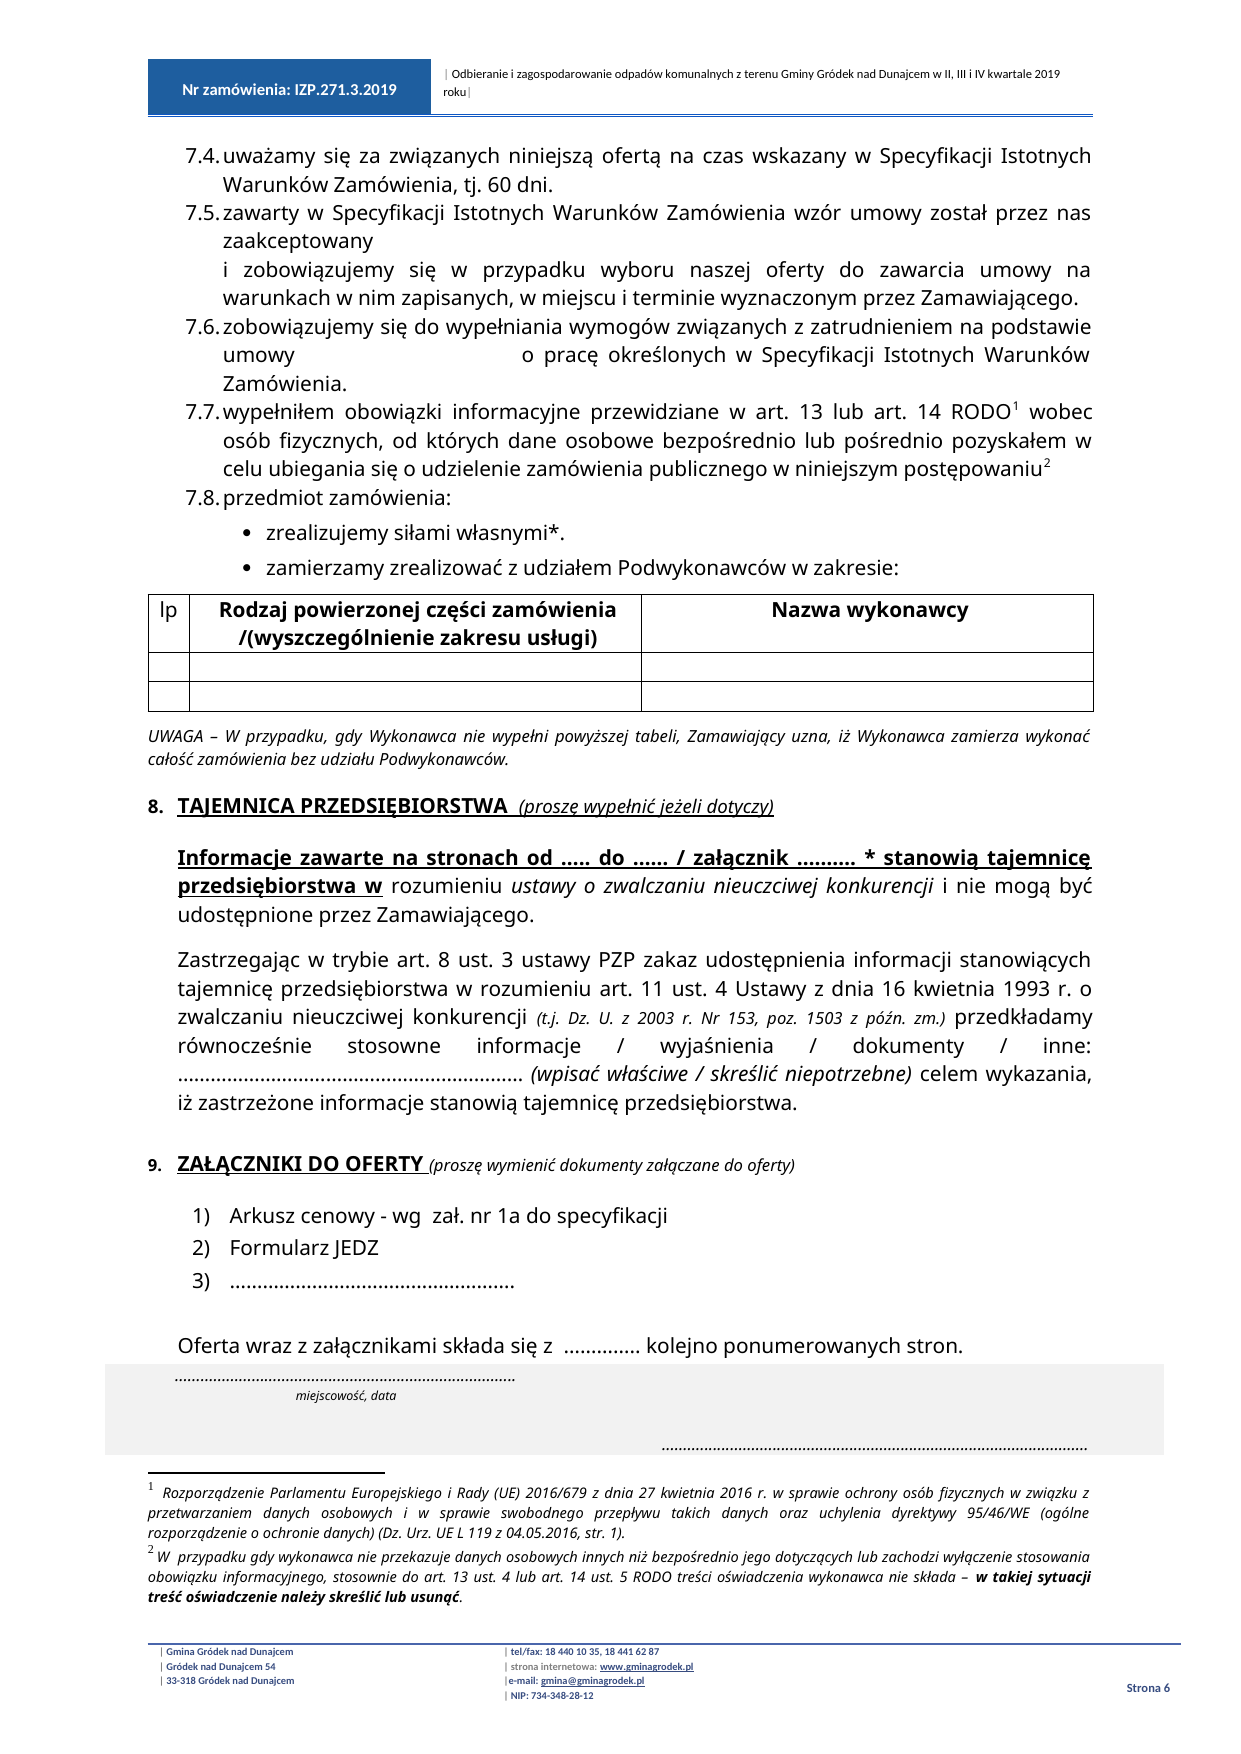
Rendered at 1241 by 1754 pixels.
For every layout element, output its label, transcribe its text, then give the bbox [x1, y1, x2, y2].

list ZAŁĄCZNIKI DO OFERTY (proszę wymienić dokumenty załączane do oferty) [148, 1149, 1093, 1177]
table_header Rodzaj powierzonej części zamówienia /(wyszczególnienie zakresu usługi) [190, 595, 641, 652]
list uważamy się za związanych niniejszą ofertą na czas wskazany w Specyfikacji Istotnych Warunków Zamówienia, tj. 60 dni. [185, 141, 1093, 198]
list zobowiązujemy się do wypełniania wymogów związanych z zatrudnieniem na podstawie umowy o pracę określonych w Specyfikacji Istotnych Warunków Zamówienia. [185, 312, 1093, 397]
table_cell [149, 682, 189, 711]
list zawarty w Specyfikacji Istotnych Warunków Zamówienia wzór umowy został przez nas zaakceptowany i zobowiązujemy się w przypadku wyboru naszej oferty do zawarcia umowy na warunkach w nim zapisanych, w miejscu i terminie wyznaczonym przez Zamawiającego. [185, 198, 1093, 312]
table_cell [642, 682, 1093, 711]
text Informacje zawarte na stronach od ….. do …… / załącznik ………. * stanowią tajemnicę przedsiębiorstwa w rozumieniu ustawy o zwalczaniu nieuczciwej konkurencji i nie mogą być udostępnione przez Zamawiającego. [177, 843, 1093, 928]
table_cell [190, 682, 641, 711]
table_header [588, 1364, 1164, 1455]
list przedmiot zamówienia: [185, 483, 1093, 511]
list Arkusz cenowy - wg zał. nr 1a do specyfikacji [192, 1201, 1093, 1229]
list zamierzamy zrealizować z udziałem Podwykonawców w zakresie: [243, 553, 1093, 581]
list TAJEMNICA PRZEDSIĘBIORSTWA (proszę wypełnić jeżeli dotyczy) [148, 791, 1093, 819]
list zrealizujemy siłami własnymi*. [243, 518, 1093, 547]
list wypełniłem obowiązki informacyjne przewidziane w art. 13 lub art. 14 RODO wobec osób fizycznych, od których dane osobowe bezpośrednio lub pośrednio pozyskałem w celu ubiegania się o udzielenie zamówienia publicznego w niniejszym postępowaniu [185, 397, 1093, 483]
table_header lp [149, 595, 189, 652]
table_cell [190, 653, 641, 681]
list Formularz JEDZ [192, 1233, 1093, 1262]
text Zastrzegając w trybie art. 8 ust. 3 ustawy PZP zakaz udostępnienia informacji stanowiących tajemnicę przedsiębiorstwa w rozumieniu art. 11 ust. 4 Ustawy z dnia 16 kwietnia 1993 r. o zwalczaniu nieuczciwej konkurencji (t.j. Dz. U. z 2003 r. Nr 153, poz. 1503 z późn. zm.) przedkładamy równocześnie stosowne informacje / wyjaśnienia / dokumenty / inne: ……………………………………………………… (wpisać właściwe / skreślić niepotrzebne) celem wykazania, iż zastrzeżone informacje stanowią tajemnicę przedsiębiorstwa. [177, 946, 1093, 1116]
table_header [105, 1364, 588, 1455]
table_header Nazwa wykonawcy [642, 595, 1093, 652]
table_cell [149, 653, 189, 681]
text Oferta wraz z załącznikami składa się z ………….. kolejno ponumerowanych stron. [177, 1299, 1093, 1360]
list ……………………………………………. [192, 1266, 1093, 1294]
table_cell [642, 653, 1093, 681]
text UWAGA – W przypadku, gdy Wykonawca nie wypełni powyższej tabeli, Zamawiający uzna, iż Wykonawca zamierza wykonać całość zamówienia bez udziału Podwykonawców. [148, 725, 1093, 770]
